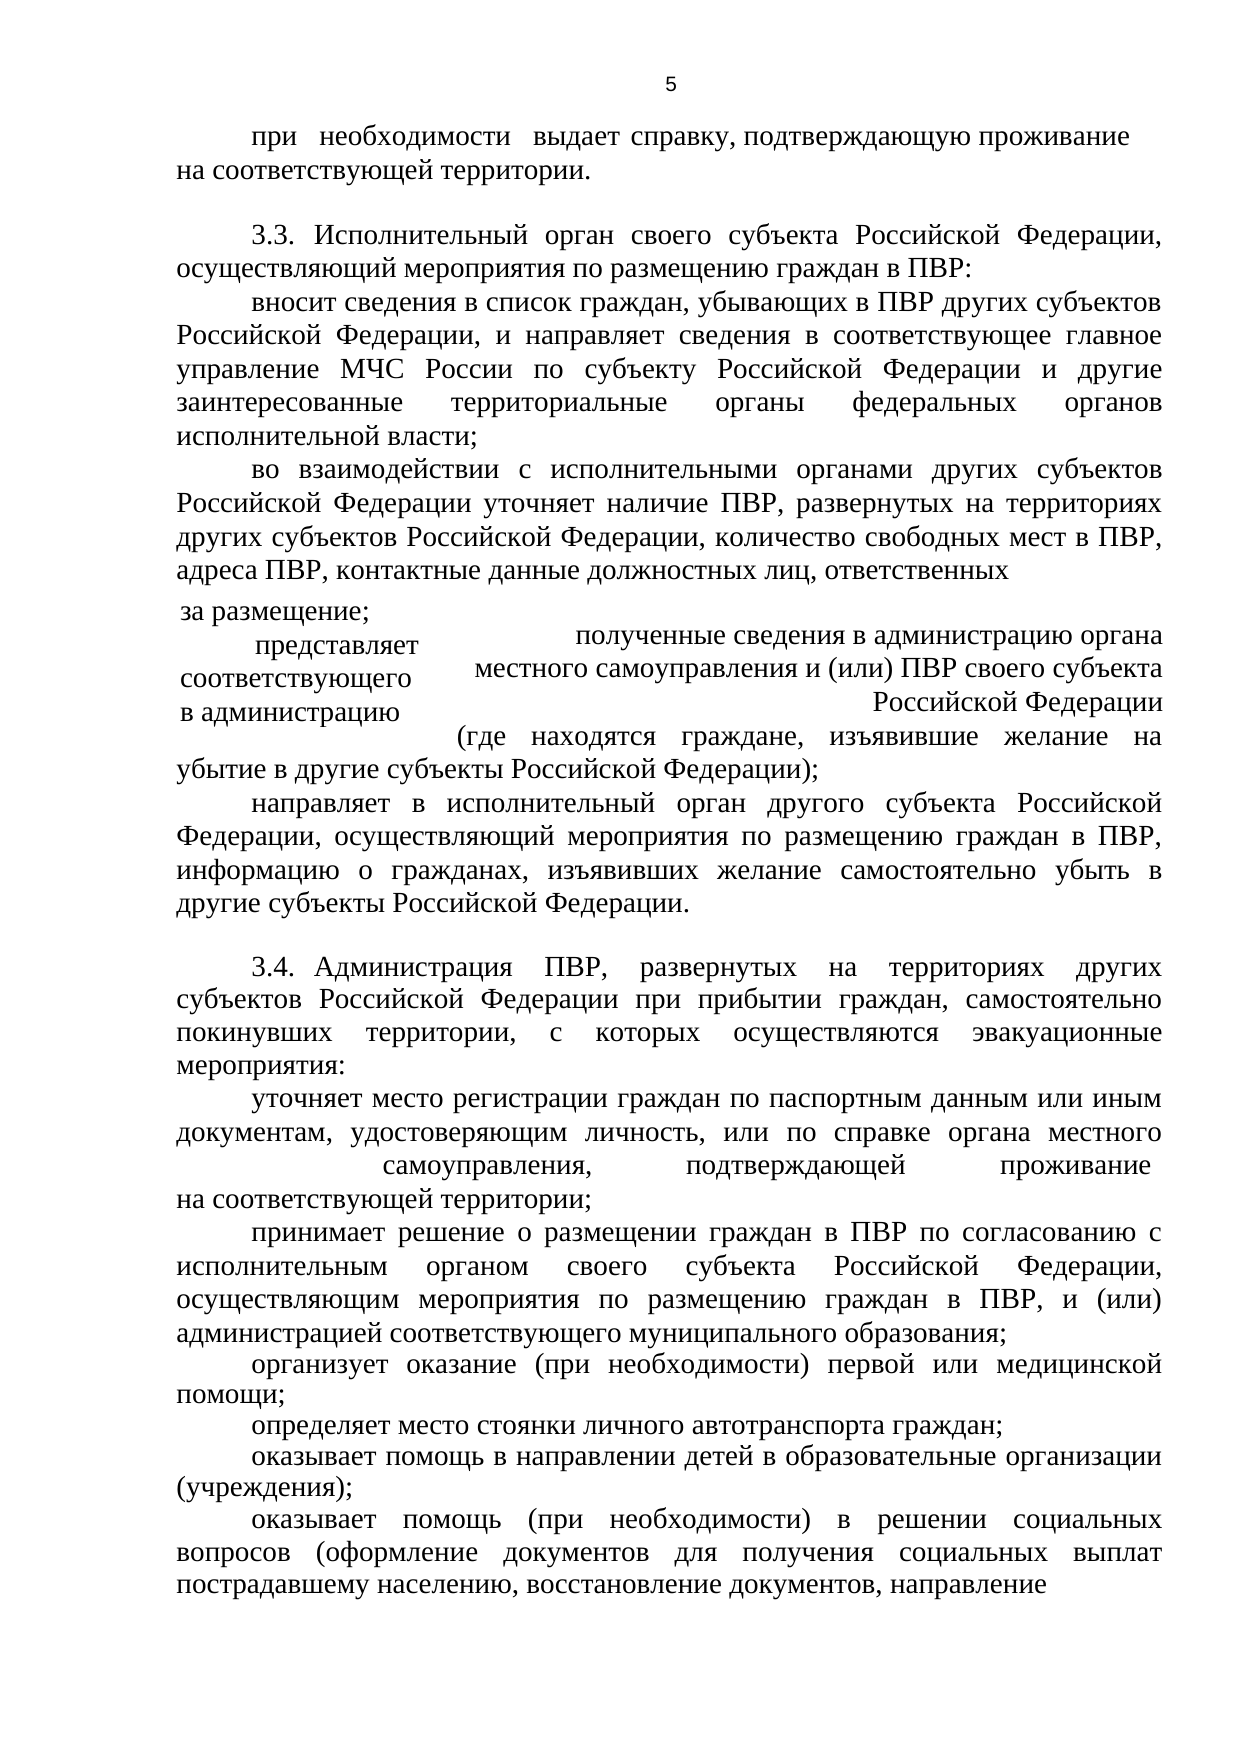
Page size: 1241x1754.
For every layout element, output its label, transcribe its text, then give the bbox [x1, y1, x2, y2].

text полученные сведения в администрацию органа местного самоуправления и (или) ПВР своего субъекта Российской Федерации [176, 617, 1163, 718]
text на соответствующей территории; [176, 1181, 1163, 1214]
text направляет в исполнительный орган другого субъекта Российской Федерации, осуществляющий мероприятия по размещению граждан в ПВР, информацию о гражданах, изъявивших желание самостоятельно убыть в другие субъекты Российской Федерации. [176, 785, 1163, 919]
text (где находятся граждане, изъявившие желание на убытие в другие субъекты Российской Федерации); [176, 718, 1163, 785]
text принимает решение о размещении граждан в ПВР по согласованию с исполнительным органом своего субъекта Российской Федерации, осуществляющим мероприятия по размещению граждан в ПВР, и (или) администрацией соответствующего муниципального образования; [176, 1214, 1163, 1349]
text вносит сведения в список граждан, убывающих в ПВР других субъектов Российской Федерации, и направляет сведения в соответствующее главное управление МЧС России по субъекту Российской Федерации и другие заинтересованные территориальные органы федеральных органов исполнительной власти; [176, 284, 1163, 452]
text уточняет место регистрации граждан по паспортным данным или иным документам, удостоверяющим личность, или по справке органа местного самоуправления, подтверждающей проживание [176, 1080, 1163, 1181]
list Администрация ПВР, развернутых на территориях других субъектов Российской Федерации при прибытии граждан, самостоятельно покинувших территории, с которых осуществляются эвакуационные мероприятия: [176, 950, 1163, 1080]
text оказывает помощь в направлении детей в образовательные организации (учреждения); [176, 1441, 1163, 1502]
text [176, 1502, 1163, 1600]
text во взаимодействии с исполнительными органами других субъектов Российской Федерации уточняет наличие ПВР, развернутых на территориях других субъектов Российской Федерации, количество свободных мест в ПВР, адреса ПВР, контактные данные должностных лиц, ответственных [176, 452, 1163, 586]
text определяет место стоянки личного автотранспорта граждан; [176, 1410, 1163, 1441]
text при необходимости выдает на соответствующей территории. [176, 118, 1163, 186]
text организует оказание (при необходимости) первой или медицинской помощи; [176, 1349, 1163, 1410]
list Исполнительный орган своего субъекта Российской Федерации, осуществляющий мероприятия по размещению граждан в ПВР: [176, 217, 1163, 284]
